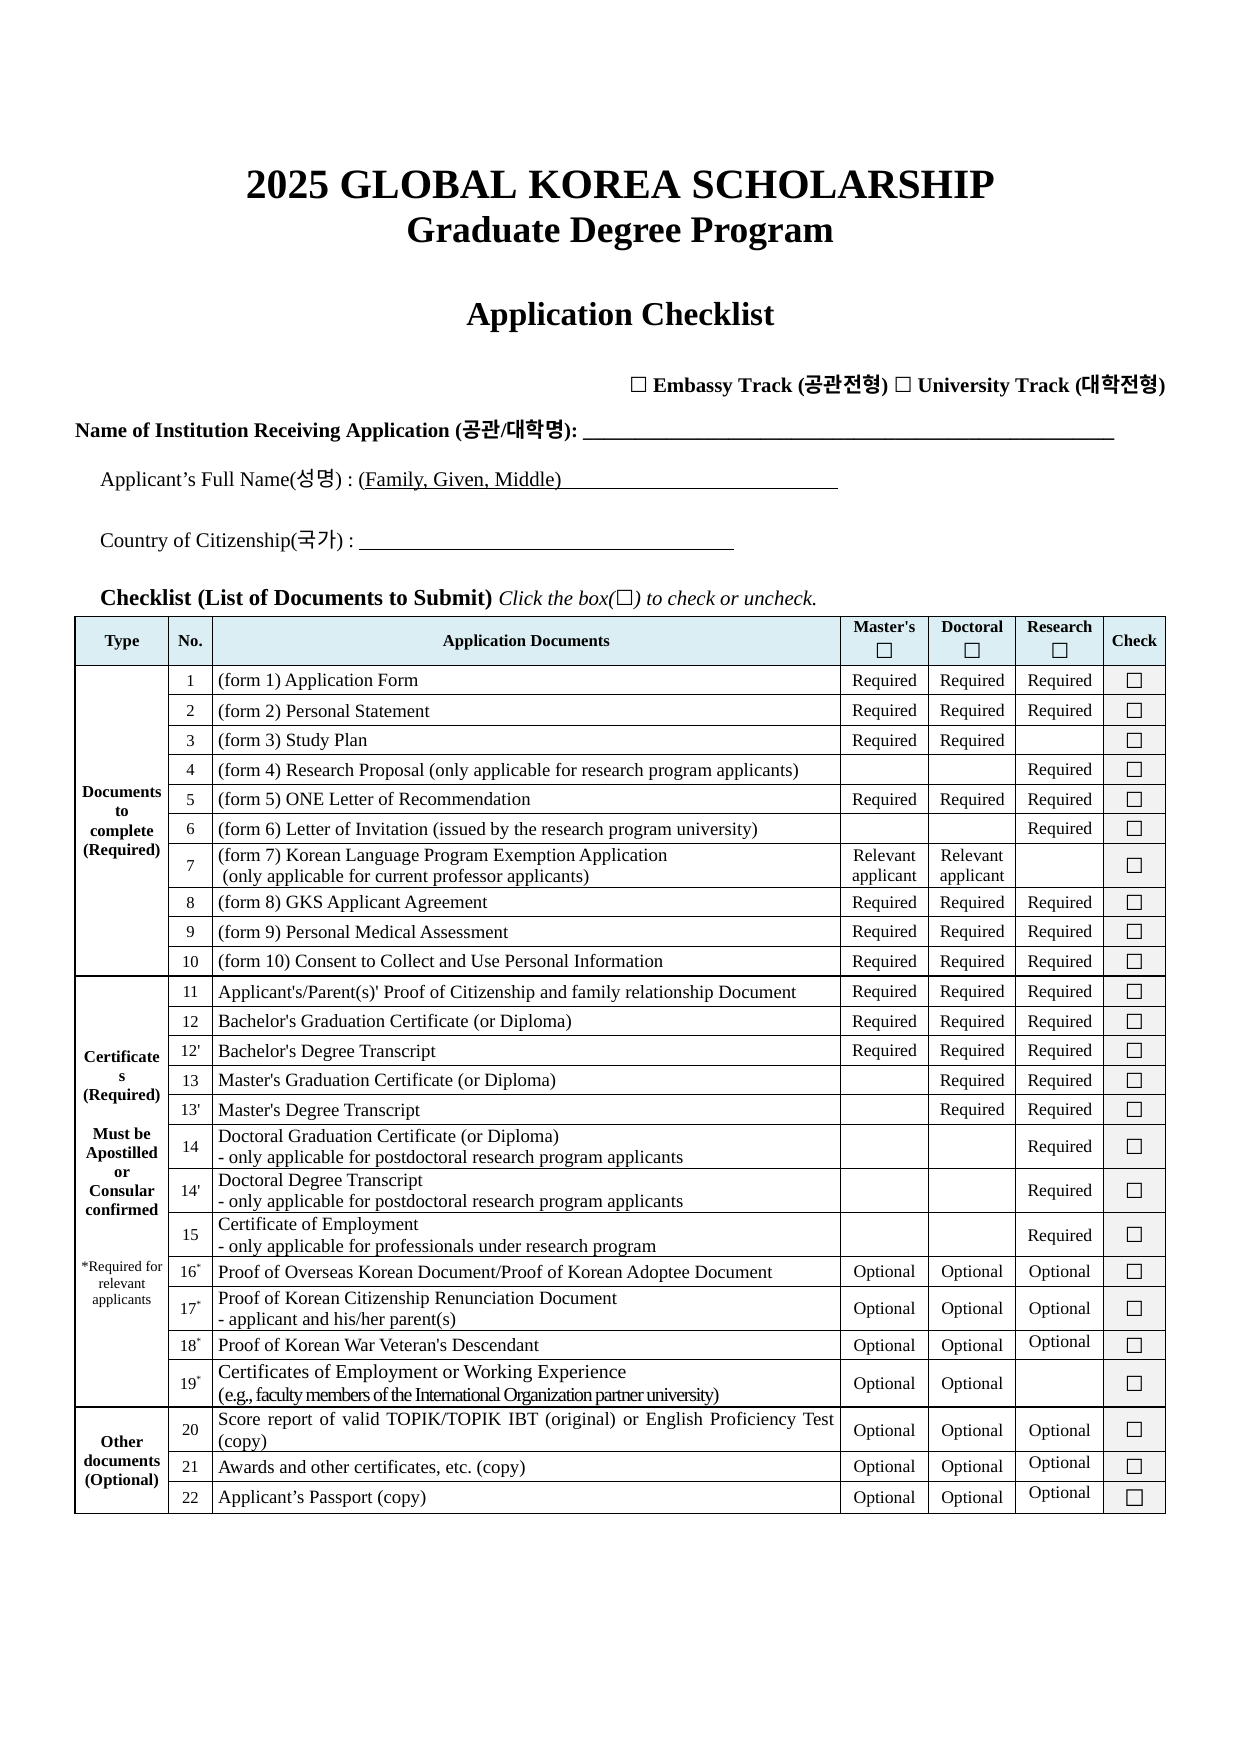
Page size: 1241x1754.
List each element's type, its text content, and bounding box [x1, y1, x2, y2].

table_cell Required [841, 1007, 928, 1035]
table_cell 9 [169, 917, 212, 946]
table_cell Required [841, 666, 928, 694]
table_cell (form 9) Personal Medical Assessment [213, 917, 840, 946]
table_cell [929, 1125, 1015, 1168]
table_cell 20 [169, 1408, 212, 1451]
table_cell Certificates of Employment or Working Experience (e.g., faculty members of the International Organization partner university) [213, 1360, 840, 1406]
table_cell Required [841, 888, 928, 916]
table_header Check [1104, 617, 1165, 665]
table_cell 10 [169, 947, 212, 975]
table_cell Applicant’s Passport (copy) [213, 1482, 840, 1513]
table_cell [1104, 726, 1165, 754]
table_cell Optional [841, 1257, 928, 1286]
table_cell 8 [169, 888, 212, 916]
table_cell 1 [169, 666, 212, 694]
table_cell Optional [1016, 1257, 1103, 1286]
table_cell [1104, 1287, 1165, 1330]
table_cell Required [1016, 814, 1103, 843]
table_cell Doctoral Degree Transcript - only applicable for postdoctoral research program applicants [213, 1169, 840, 1212]
table_cell Required [929, 726, 1015, 754]
table_cell Optional [841, 1360, 928, 1406]
table_cell [1104, 755, 1165, 784]
table_cell Required [1016, 695, 1103, 725]
table_cell Required [929, 1007, 1015, 1035]
table_cell 6 [169, 814, 212, 843]
table_cell Required [929, 666, 1015, 694]
table_cell Required [1016, 1007, 1103, 1035]
table_cell Optional [1016, 1452, 1103, 1481]
table_cell Required [1016, 1213, 1103, 1256]
table_cell Bachelor's Degree Transcript [213, 1036, 840, 1065]
table_cell [1104, 814, 1165, 843]
table_cell Optional [1016, 1408, 1103, 1451]
table_header Master's [841, 617, 928, 665]
table_cell 2 [169, 695, 212, 725]
table_cell 21 [169, 1452, 212, 1481]
table_cell Required [841, 785, 928, 813]
table_cell Applicant's/Parent(s)' Proof of Citizenship and family relationship Document [213, 977, 840, 1006]
table_cell (form 8) GKS Applicant Agreement [213, 888, 840, 916]
table_cell 12 [169, 1007, 212, 1035]
table_cell [1016, 1360, 1103, 1406]
table_cell [1104, 695, 1165, 725]
text Name of Institution Receiving Application (공관/대학명): ___________________________________________________ [75, 414, 1165, 444]
text 2025 GLOBAL KOREA SCHOLARSHIP [75, 160, 1165, 208]
table_cell [1104, 1125, 1165, 1168]
table_cell Optional [841, 1331, 928, 1359]
table_cell [1104, 947, 1165, 975]
table_cell Required [1016, 947, 1103, 975]
table_cell Proof of Korean War Veteran's Descendant [213, 1331, 840, 1359]
text Checklist (List of Documents to Submit) Click the box() to check or uncheck. [100, 583, 1165, 612]
table_cell [1104, 1007, 1165, 1035]
table_cell [841, 1095, 928, 1124]
table_cell (form 2) Personal Statement [213, 695, 840, 725]
text Application Checklist [75, 294, 1165, 332]
table_cell [1104, 1257, 1165, 1286]
table_cell 17* [169, 1287, 212, 1330]
table_cell 14' [169, 1169, 212, 1212]
table_cell (form 1) Application Form [213, 666, 840, 694]
table_cell [1104, 1452, 1165, 1481]
text Country of Citizenship(국가) : [100, 523, 1165, 553]
table_cell (form 5) ONE Letter of Recommendation [213, 785, 840, 813]
table_cell Required [1016, 785, 1103, 813]
table_cell Required [929, 1066, 1015, 1094]
table_cell [1104, 1036, 1165, 1065]
table_cell Required [929, 917, 1015, 946]
table_cell Required [1016, 1125, 1103, 1168]
table_cell 14 [169, 1125, 212, 1168]
table_cell [929, 814, 1015, 843]
table_header Doctoral [929, 617, 1015, 665]
table_cell [841, 1066, 928, 1094]
table_cell Required [1016, 755, 1103, 784]
table_cell 13 [169, 1066, 212, 1094]
table_cell Required [841, 977, 928, 1006]
table_cell Master's Graduation Certificate (or Diploma) [213, 1066, 840, 1094]
table_cell Required [1016, 1036, 1103, 1065]
table_cell [1104, 844, 1165, 887]
table_cell Optional [841, 1287, 928, 1330]
table_cell [1104, 1066, 1165, 1094]
table_cell Score report of valid TOPIK/TOPIK IBT (original) or English Proficiency Test (copy) [213, 1408, 840, 1451]
table_cell 19* [169, 1360, 212, 1406]
table_cell Required [1016, 917, 1103, 946]
table_cell Required [929, 888, 1015, 916]
table_cell [1104, 1095, 1165, 1124]
table_cell Required [929, 947, 1015, 975]
table_cell Required [929, 695, 1015, 725]
table_cell (form 4) Research Proposal (only applicable for research program applicants) [213, 755, 840, 784]
table_cell 12' [169, 1036, 212, 1065]
table_cell Optional [841, 1408, 928, 1451]
table_cell Relevant applicant [841, 844, 928, 887]
table_cell [841, 814, 928, 843]
table_cell 15 [169, 1213, 212, 1256]
table_cell Optional [841, 1452, 928, 1481]
table_header Type [76, 617, 168, 665]
table_cell [1104, 1482, 1165, 1513]
table_cell Other documents (Optional) [76, 1408, 168, 1513]
table_cell (form 6) Letter of Invitation (issued by the research program university) [213, 814, 840, 843]
table_header No. [169, 617, 212, 665]
table_cell Required [1016, 1066, 1103, 1094]
table_cell Optional [929, 1331, 1015, 1359]
table_cell Certificates (Required) Must be Apostilled or Consular confirmed *Required for relevant applicants [76, 977, 168, 1406]
table_cell Required [841, 726, 928, 754]
table_cell Optional [1016, 1331, 1103, 1359]
table_cell 5 [169, 785, 212, 813]
table_cell Certificate of Employment - only applicable for professionals under research program [213, 1213, 840, 1256]
table_cell Required [929, 977, 1015, 1006]
table_cell Optional [929, 1482, 1015, 1513]
table_cell 4 [169, 755, 212, 784]
table_cell Required [1016, 666, 1103, 694]
table_cell [841, 1213, 928, 1256]
table_cell (form 7) Korean Language Program Exemption Application (only applicable for current professor applicants) [213, 844, 840, 887]
table_cell (form 3) Study Plan [213, 726, 840, 754]
table_cell Required [841, 1036, 928, 1065]
table_cell (form 10) Consent to Collect and Use Personal Information [213, 947, 840, 975]
table_cell 7 [169, 844, 212, 887]
table_header Application Documents [213, 617, 840, 665]
text Applicant’s Full Name(성명) : (Family, Given, Middle) [100, 463, 1165, 493]
table_cell [1104, 888, 1165, 916]
table_cell [1104, 1213, 1165, 1256]
table_cell 22 [169, 1482, 212, 1513]
table_cell Required [929, 1036, 1015, 1065]
table_cell 18* [169, 1331, 212, 1359]
table_cell Required [841, 695, 928, 725]
table_header Research [1016, 617, 1103, 665]
table_cell [1016, 726, 1103, 754]
table_cell [929, 1169, 1015, 1212]
table_cell 3 [169, 726, 212, 754]
table_cell Required [1016, 1095, 1103, 1124]
table_cell [929, 755, 1015, 784]
table_cell Optional [1016, 1482, 1103, 1513]
table_cell [1104, 1169, 1165, 1212]
table_cell Awards and other certificates, etc. (copy) [213, 1452, 840, 1481]
text Embassy Track (공관전형) University Track (대학전형) [75, 368, 1165, 399]
table_cell Documents to complete (Required) [76, 666, 168, 975]
table_cell Doctoral Graduation Certificate (or Diploma) - only applicable for postdoctoral research program applicants [213, 1125, 840, 1168]
table_cell Optional [929, 1360, 1015, 1406]
table_cell Required [1016, 977, 1103, 1006]
table_cell [1104, 1408, 1165, 1451]
table_cell Optional [929, 1452, 1015, 1481]
table_cell 11 [169, 977, 212, 1006]
table_cell Required [929, 1095, 1015, 1124]
table_cell Optional [841, 1482, 928, 1513]
table_cell [1104, 977, 1165, 1006]
text Graduate Degree Program [75, 208, 1165, 251]
table_cell [841, 755, 928, 784]
table_cell Optional [929, 1408, 1015, 1451]
table_cell Required [841, 947, 928, 975]
table_cell 13' [169, 1095, 212, 1124]
table_cell [1016, 844, 1103, 887]
table_cell Master's Degree Transcript [213, 1095, 840, 1124]
table_cell [1104, 1331, 1165, 1359]
table_cell Required [1016, 888, 1103, 916]
table_cell Bachelor's Graduation Certificate (or Diploma) [213, 1007, 840, 1035]
table_cell Optional [1016, 1287, 1103, 1330]
table_cell [1104, 666, 1165, 694]
table_cell [841, 1125, 928, 1168]
table_cell 16* [169, 1257, 212, 1286]
table_cell [841, 1169, 928, 1212]
table_cell Required [1016, 1169, 1103, 1212]
table_cell [929, 1213, 1015, 1256]
table_cell Optional [929, 1257, 1015, 1286]
table_cell [1104, 917, 1165, 946]
table_cell Required [841, 917, 928, 946]
table_cell Proof of Korean Citizenship Renunciation Document - applicant and his/her parent(s) [213, 1287, 840, 1330]
table_cell Optional [929, 1287, 1015, 1330]
table_cell Relevant applicant [929, 844, 1015, 887]
table_cell Required [929, 785, 1015, 813]
table_cell [1104, 785, 1165, 813]
table_cell [1104, 1360, 1165, 1406]
table_cell Proof of Overseas Korean Document/Proof of Korean Adoptee Document [213, 1257, 840, 1286]
